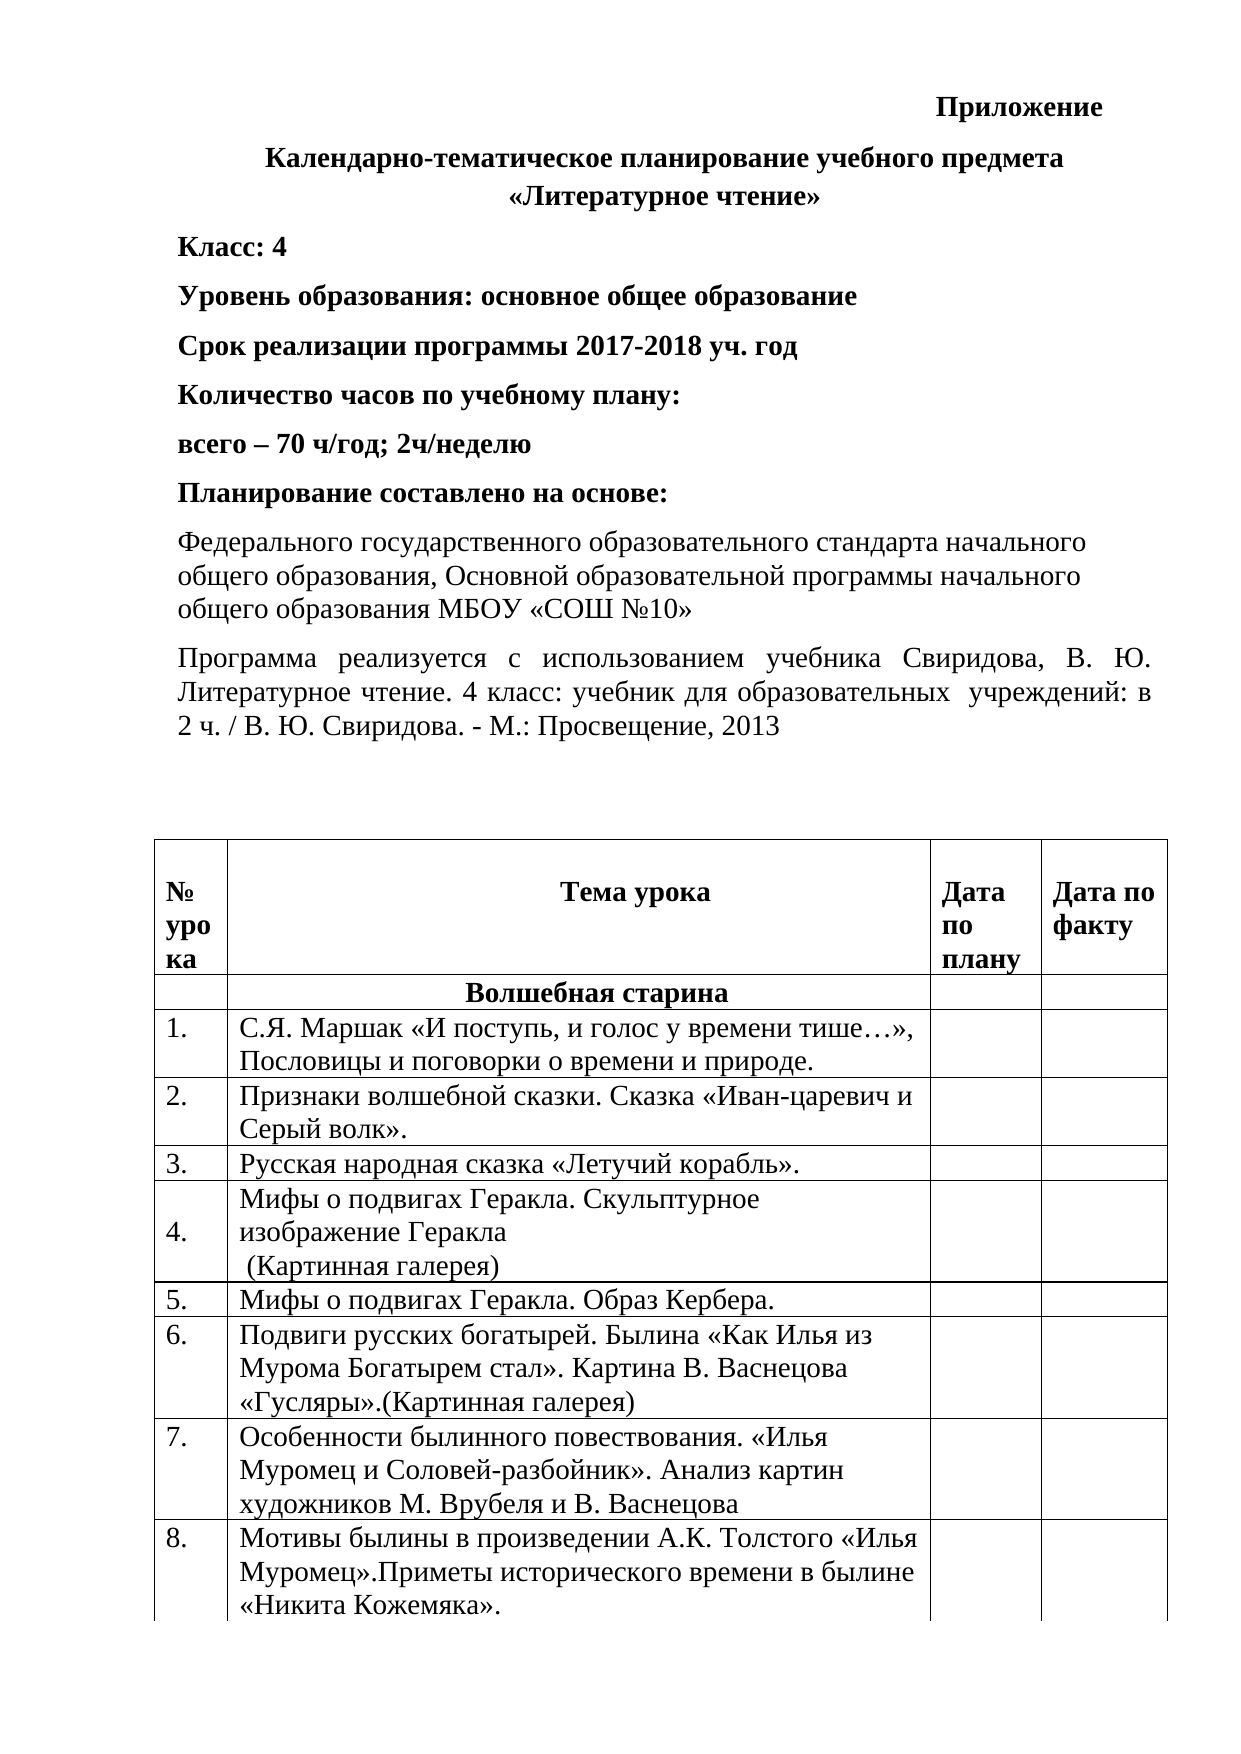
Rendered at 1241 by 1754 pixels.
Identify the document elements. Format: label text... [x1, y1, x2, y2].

table_cell 5. [155, 1283, 227, 1316]
table_cell Мифы о подвигах Геракла. Скульптурное изображение Геракла (Картинная галерея) [228, 1181, 930, 1281]
table_header [155, 840, 227, 874]
table_cell [1042, 1283, 1167, 1316]
text Уровень образования: основное общее образование [177, 278, 1152, 312]
table_cell Тема урока [228, 874, 930, 974]
text Программа реализуется с использованием учебника Свиридова, В. Ю. Литературное чтение. 4 класс: учебник для образовательных учреждений: в 2 ч. / В. Ю. Свиридова. - М.: Просвещение, 2013 [177, 641, 1152, 741]
table_cell [1042, 1419, 1167, 1519]
table_cell [931, 975, 1041, 1009]
table_cell [931, 1078, 1041, 1145]
table_cell [155, 975, 227, 1009]
table_cell [931, 1181, 1041, 1281]
table_cell [1042, 1181, 1167, 1281]
table_cell [1042, 1078, 1167, 1145]
table_cell [1042, 1146, 1167, 1180]
table_cell [1042, 1010, 1167, 1077]
table_cell Признаки волшебной сказки. Сказка «Иван-царевич и Серый волк». [228, 1078, 930, 1145]
table_cell [931, 1146, 1041, 1180]
table_cell [931, 1010, 1041, 1077]
table_cell 7. [155, 1419, 227, 1519]
table_cell Мотивы былины в произведении А.К. Толстого «Илья Муромец».Приметы исторического времени в былине «Никита Кожемяка». [228, 1520, 930, 1621]
table_cell [931, 1419, 1041, 1519]
table_cell 8. [155, 1520, 227, 1621]
table_cell 3. [155, 1146, 227, 1180]
text Федерального государственного образовательного стандарта начального общего образования, Основной образовательной программы начального общего образования МБОУ «СОШ №10» [177, 524, 1152, 625]
table_cell Дата по факту [1042, 874, 1167, 974]
text Класс: 4 [177, 229, 1152, 263]
table_header [931, 840, 1041, 874]
table_cell Волшебная старина [228, 975, 930, 1009]
text Календарно-тематическое планирование учебного предмета «Литературное чтение» [177, 140, 1152, 212]
text Планирование составлено на основе: [177, 475, 1152, 509]
text всего – 70 ч/год; 2ч/неделю [177, 426, 1152, 459]
table_cell С.Я. Маршак «И поступь, и голос у времени тише…», Пословицы и поговорки о времени и природе. [228, 1010, 930, 1077]
table_header [228, 840, 930, 874]
text Срок реализации программы 2017-2018 уч. год [177, 328, 1152, 361]
table_cell [931, 1520, 1041, 1621]
table_cell № урока [155, 874, 227, 974]
table_cell [1042, 975, 1167, 1009]
table_cell [1042, 1317, 1167, 1418]
table_cell [931, 1317, 1041, 1418]
table_header [1042, 840, 1167, 874]
table_cell [931, 1283, 1041, 1316]
table_cell Подвиги русских богатырей. Былина «Как Илья из Мурома Богатырем стал». Картина В. Васнецова «Гусляры».(Картинная галерея) [228, 1317, 930, 1418]
table_cell [1042, 1520, 1167, 1621]
table_cell 1. [155, 1010, 227, 1077]
table_cell 6. [155, 1317, 227, 1418]
table_cell 2. [155, 1078, 227, 1145]
text Количество часов по учебному плану: [177, 377, 1152, 410]
text Приложение [177, 89, 1152, 122]
table_cell Мифы о подвигах Геракла. Образ Кербера. [228, 1283, 930, 1316]
table_cell 4. [155, 1181, 227, 1281]
table_cell Особенности былинного повествования. «Илья Муромец и Соловей-разбойник». Анализ картин художников М. Врубеля и В. Васнецова [228, 1419, 930, 1519]
table_cell Дата по плану [931, 874, 1041, 974]
table_cell Русская народная сказка «Летучий корабль». [228, 1146, 930, 1180]
